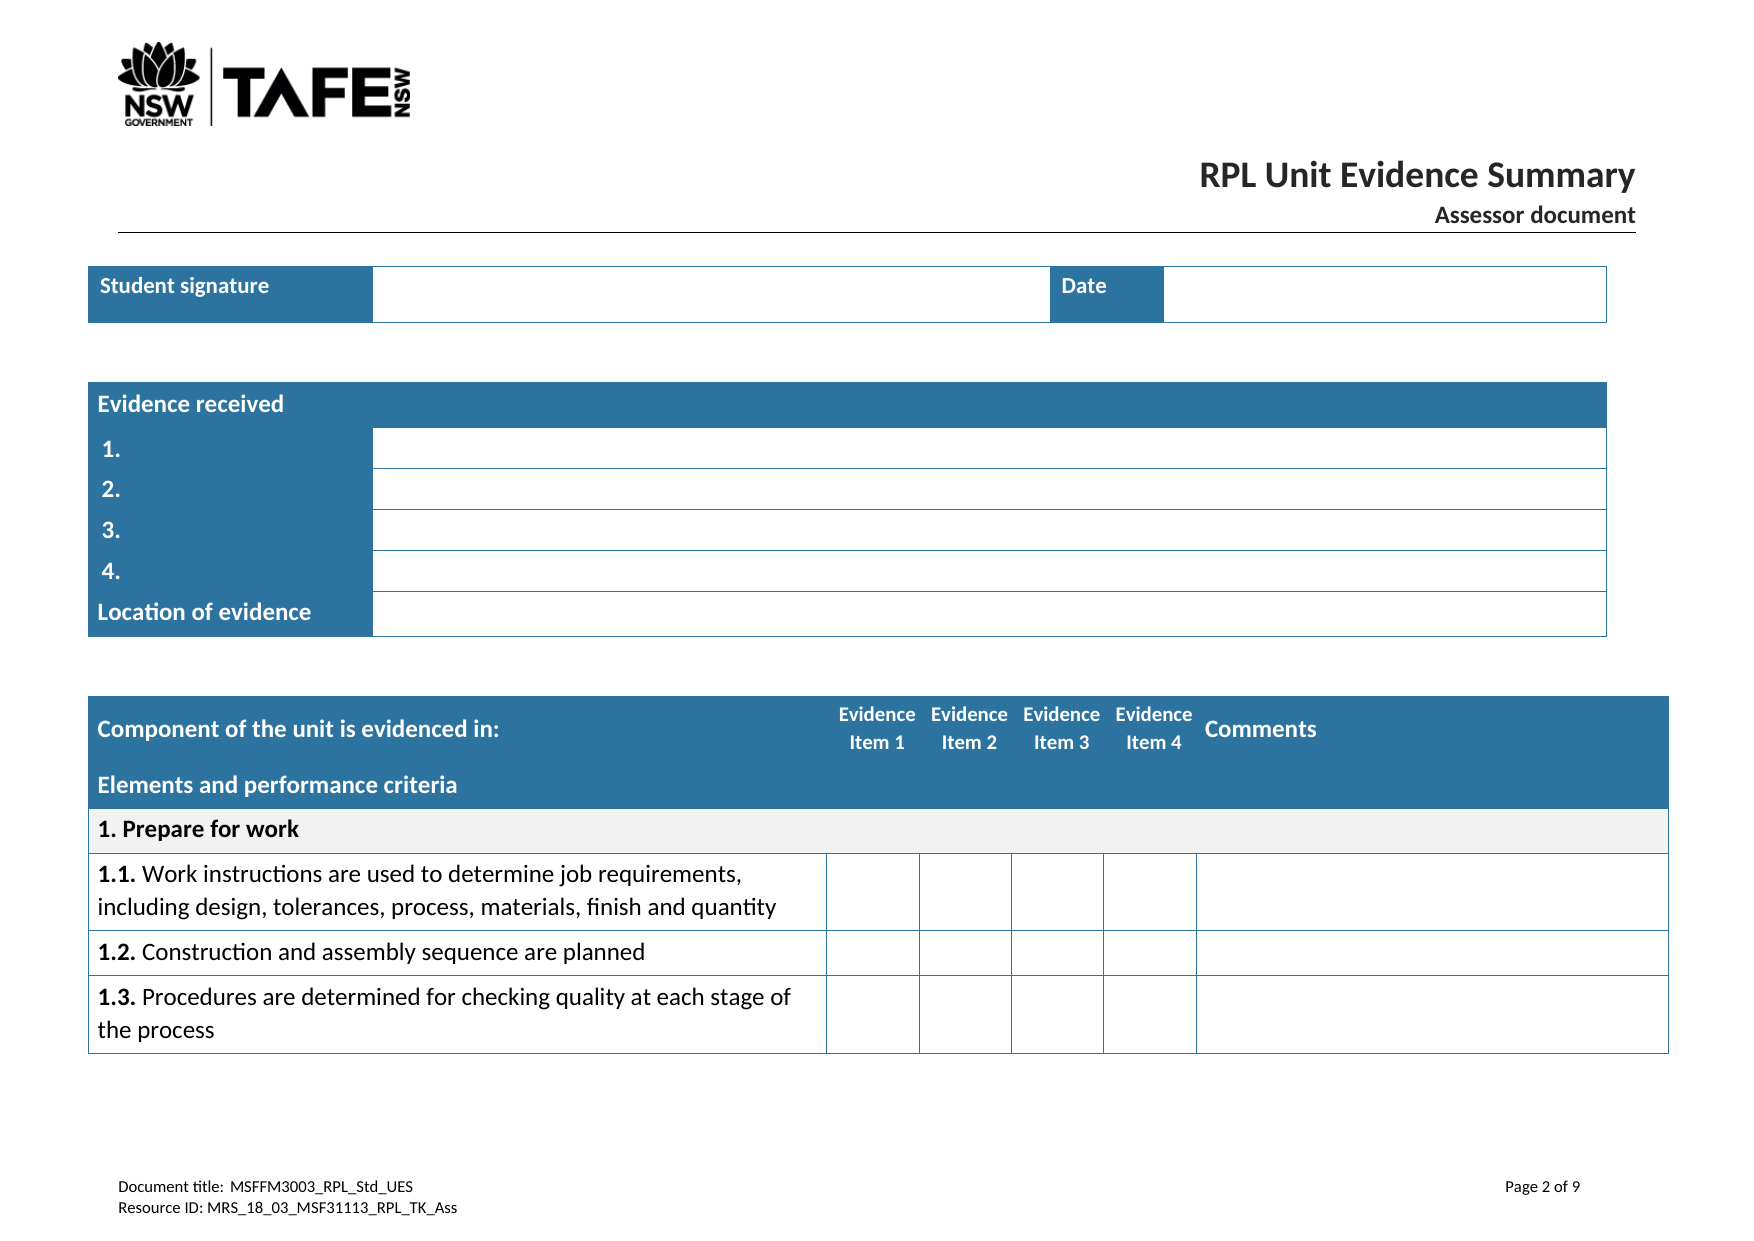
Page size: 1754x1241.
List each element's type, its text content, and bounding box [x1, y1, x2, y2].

table_cell 1.2. Construction and assembly sequence are planned [89, 931, 826, 975]
table_cell 1.1. Work instructions are used to determine job requirements, including design, tolerances, process, materials, finish and quantity [89, 854, 826, 930]
table_cell [373, 469, 1606, 509]
table_header Component of the unit is evidenced in: [89, 697, 826, 763]
table_cell Location of evidence [89, 592, 372, 636]
table_cell [373, 428, 1606, 468]
table_header Evidence received [89, 383, 1606, 427]
table_header Evidence Item 1 [827, 697, 919, 763]
table_cell [827, 854, 919, 930]
table_header Evidence Item 2 [920, 697, 1011, 763]
table_cell [920, 854, 1011, 930]
table_header Comments [1197, 697, 1668, 763]
table_cell [1197, 976, 1668, 1053]
table_cell [1164, 267, 1606, 322]
table_cell [1012, 854, 1103, 930]
table_cell [373, 551, 1606, 591]
table_cell [89, 469, 372, 509]
table_cell Elements and performance criteria [89, 764, 1668, 808]
table_cell [920, 931, 1011, 975]
table_cell [373, 510, 1606, 550]
table_cell [1104, 976, 1196, 1053]
table_cell [89, 510, 372, 550]
picture [118, 42, 410, 126]
table_cell [1012, 931, 1103, 975]
table_cell [1104, 854, 1196, 930]
table_cell [827, 931, 919, 975]
table_cell [89, 428, 372, 468]
table_cell 1.3. Procedures are determined for checking quality at each stage of the process [89, 976, 826, 1053]
table_cell [1197, 854, 1668, 930]
table_cell [373, 592, 1606, 636]
table_cell [1104, 931, 1196, 975]
table_cell 1. Prepare for work [89, 809, 1668, 853]
table_cell [827, 976, 919, 1053]
table_cell [89, 551, 372, 591]
table_cell [1012, 976, 1103, 1053]
table_header Evidence Item 4 [1104, 697, 1196, 763]
table_header Evidence Item 3 [1012, 697, 1103, 763]
table_cell [1197, 931, 1668, 975]
table_cell [373, 267, 1050, 322]
table_cell [920, 976, 1011, 1053]
table_cell Date [1051, 267, 1163, 322]
table_cell Student signature [89, 267, 372, 322]
